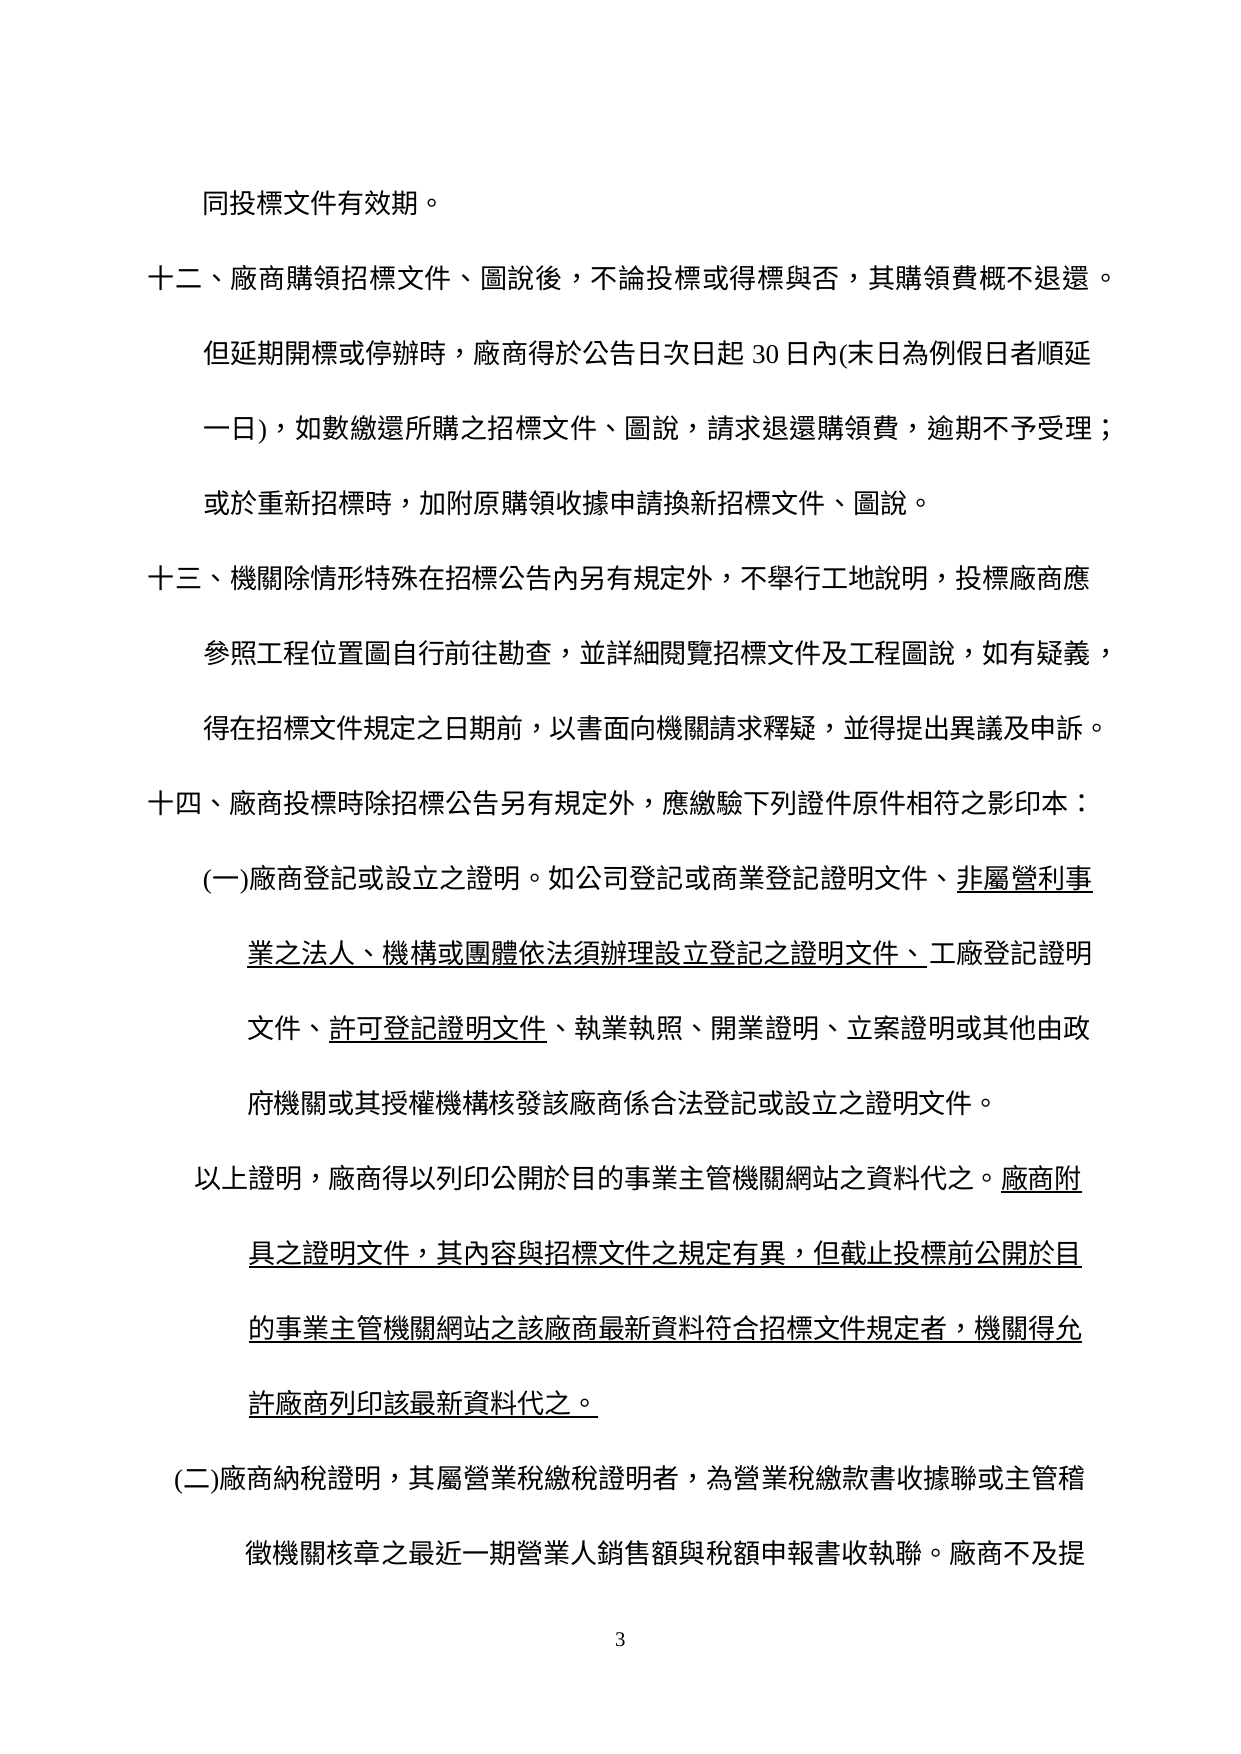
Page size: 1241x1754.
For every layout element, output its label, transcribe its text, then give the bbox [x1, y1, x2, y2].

text 十四、廠商投標時除招標公告另有規定外，應繳驗下列證件原件相符之影印本： [148, 764, 1092, 839]
text 以上證明，廠商得以列印公開於目的事業主管機關網站之資料代之。廠商附具之證明文件，其內容與招標文件之規定有異，但截止投標前公開於目的事業主管機關網站之該廠商最新資料符合招標文件規定者，機關得允許廠商列印該最新資料代之。 [148, 1139, 1092, 1439]
text (一)廠商登記或設立之證明。如公司登記或商業登記證明文件、非屬營利事 業之法人、機構或團體依法須辦理設立登記之證明文件、工廠登記證明文件、許可登記證明文件、執業執照、開業證明、立案證明或其他由政府機關或其授權機構核發該廠商係合法登記或設立之證明文件。 [203, 839, 1092, 1139]
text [148, 164, 1092, 239]
text 十三、機關除情形特殊在招標公告內另有規定外，不舉行工地說明，投標廠商應參照工程位置圖自行前往勘查，並詳細閱覽招標文件及工程圖說，如有疑義，得在招標文件規定之日期前，以書面向機關請求釋疑，並得提出異議及申訴。 [148, 539, 1092, 764]
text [148, 1439, 1092, 1589]
text 十二、廠商購領招標文件、圖說後，不論投標或得標與否，其購領費概不退還。但延期開標或停辦時，廠商得於公告日次日起30日內(末日為例假日者順延一日)，如數繳還所購之招標文件、圖說，請求退還購領費，逾期不予受理；或於重新招標時，加附原購領收據申請換新招標文件、圖說。 [148, 239, 1092, 539]
